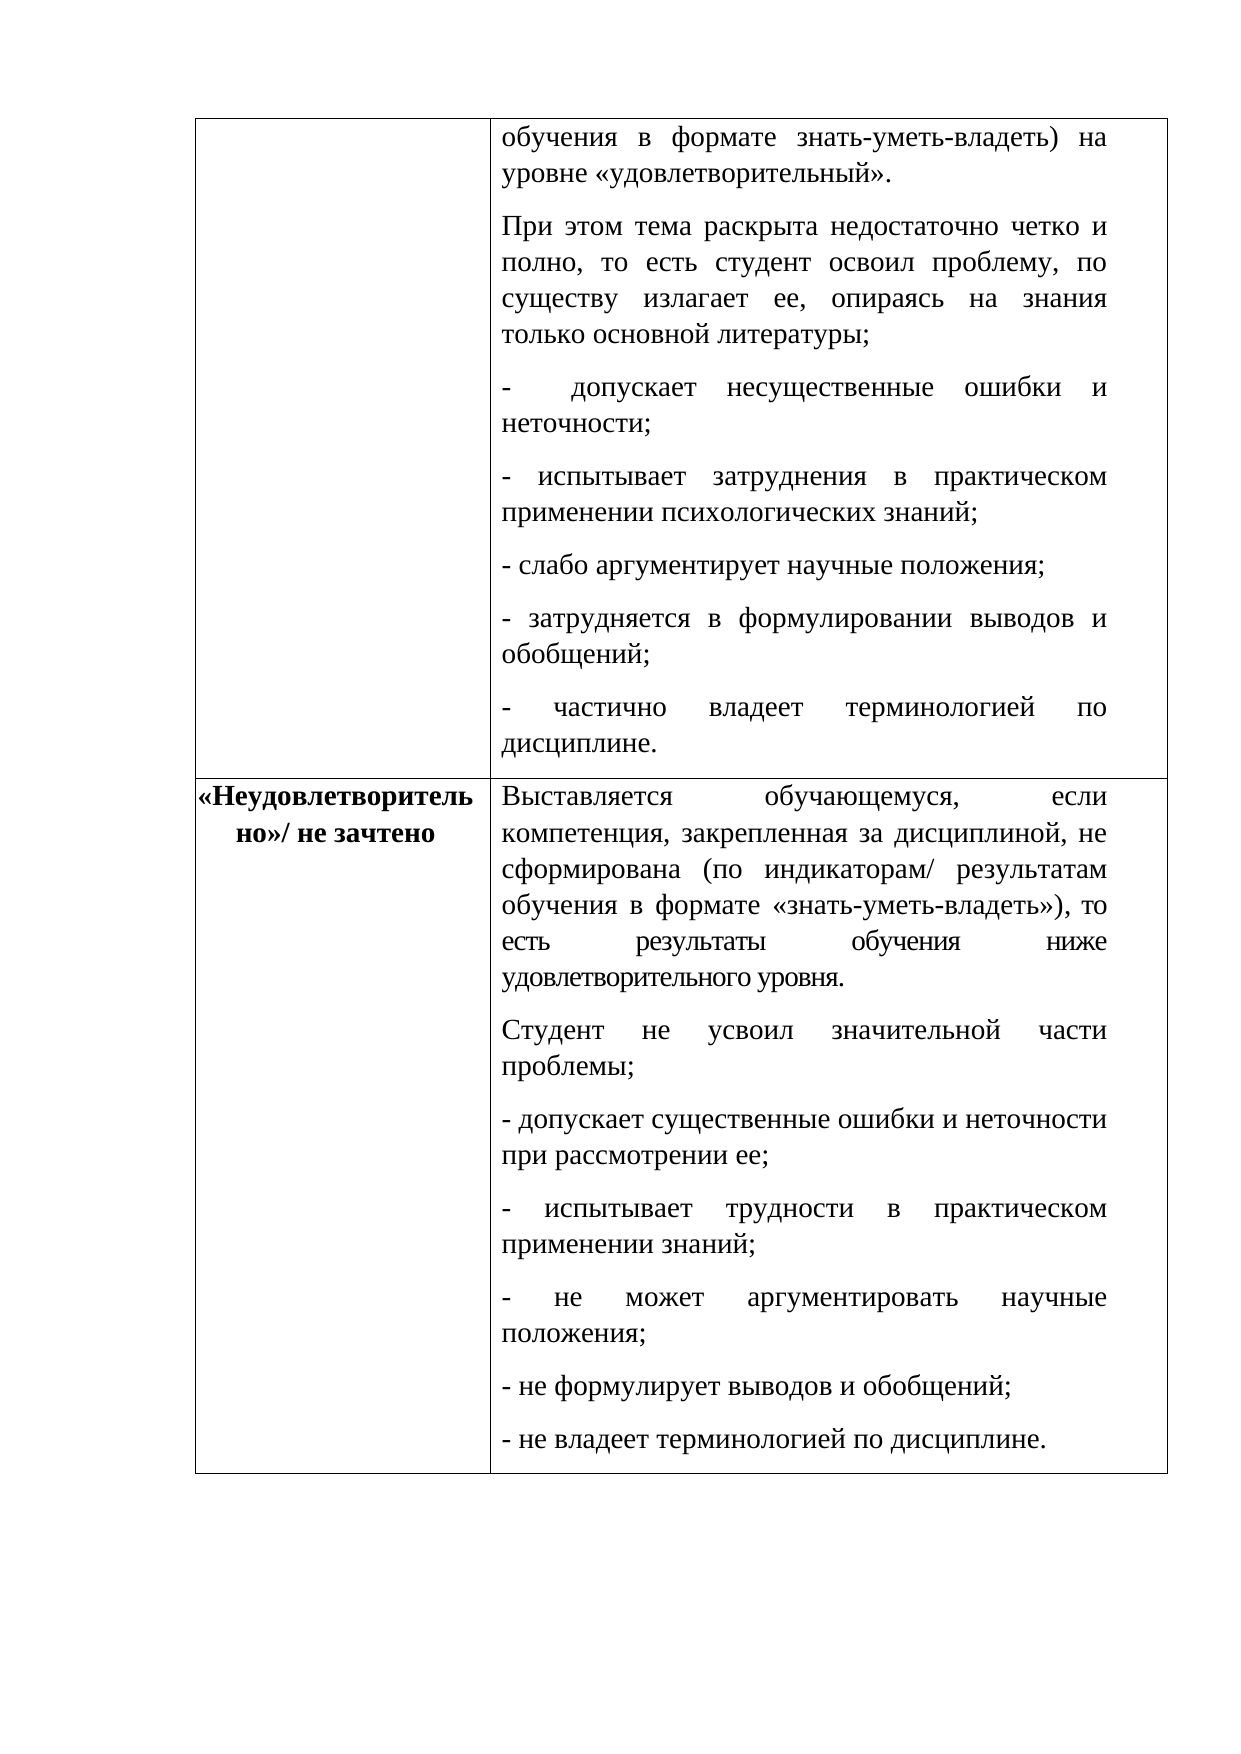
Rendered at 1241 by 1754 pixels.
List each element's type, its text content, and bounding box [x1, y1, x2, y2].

table_cell Выставляется обучающемуся, если компетенция, закрепленная за дисциплиной, не сформирована (по индикаторам/ результатам обучения в формате «знать-уметь-владеть»), то есть результаты обучения ниже удовлетворительного уровня. Студент не усвоил значительной части проблемы; - допускает существенные ошибки и неточности при рассмотрении ее; - испытывает трудности в практическом применении знаний; - не может аргументировать научные положения; - не формулирует выводов и обобщений; - не владеет терминологией по дисциплине. [491, 779, 1167, 1473]
table_cell «Неудовлетворительно»/ не зачтено [196, 779, 490, 1473]
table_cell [196, 119, 490, 777]
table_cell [491, 119, 1167, 777]
